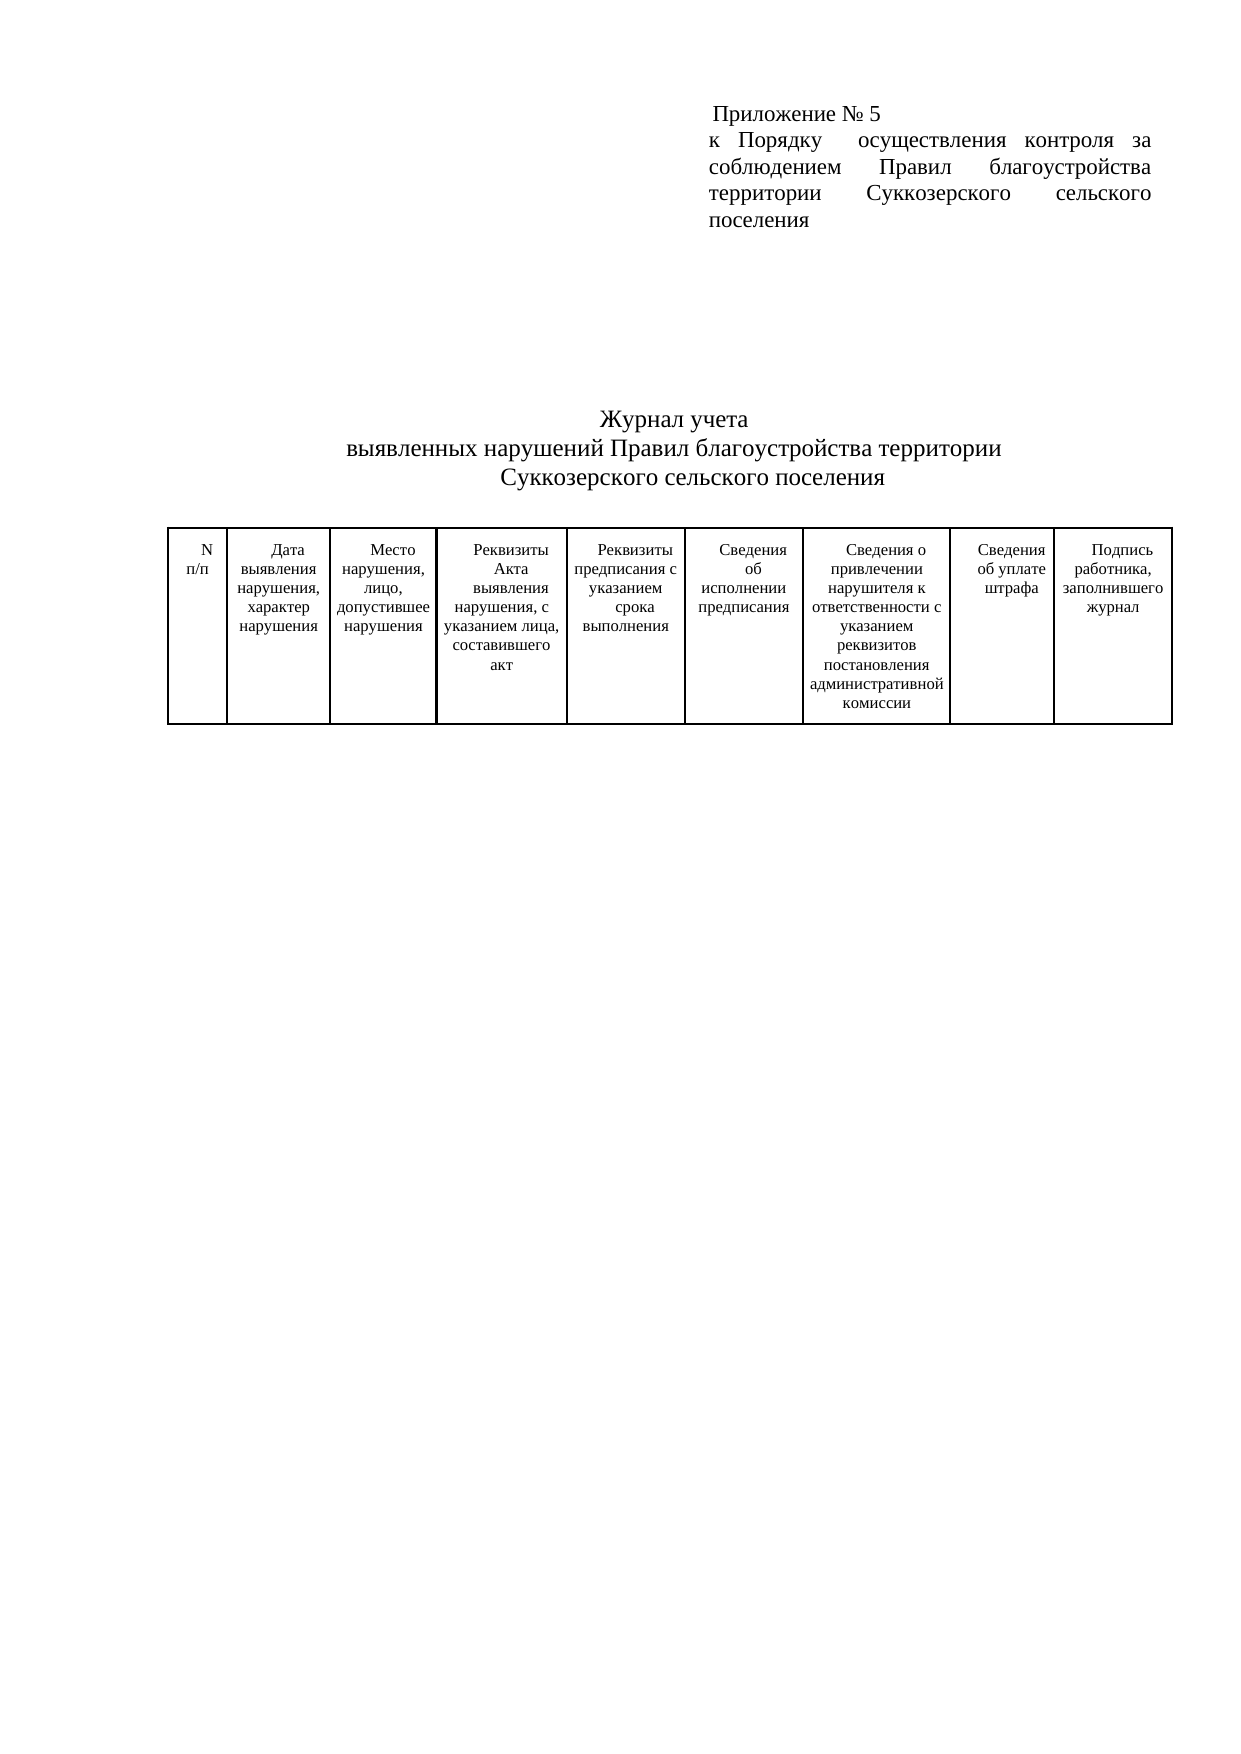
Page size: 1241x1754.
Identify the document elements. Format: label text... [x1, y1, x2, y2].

table_header Реквизиты предписания с указанием срока выполнения [568, 529, 684, 722]
table_header Дата выявления нарушения, характер нарушения [228, 529, 329, 722]
text к Порядку осуществления контроля за соблюдением Правил благоустройства территории Суккозерского сельского поселения [709, 127, 1152, 232]
text Приложение № 5 [693, 100, 1152, 127]
table_header Подпись работника, заполнившего журнал [1055, 529, 1171, 722]
table_header Сведения о привлечении нарушителя к ответственности с указанием реквизитов постановления административной комиссии [804, 529, 949, 722]
table_header Сведения об уплате штрафа [951, 529, 1053, 722]
table_header Реквизиты Акта выявления нарушения, с указанием лица, составившего акт [438, 529, 566, 722]
table_header N п/п [169, 529, 226, 722]
text Суккозерского сельского поселения [177, 462, 1152, 491]
text выявленных нарушений Правил благоустройства территории [177, 433, 1152, 462]
text Журнал учета [177, 404, 1152, 433]
table_header Сведения об исполнении предписания [686, 529, 802, 722]
table_header Место нарушения, лицо, допустившее нарушения [331, 529, 435, 722]
